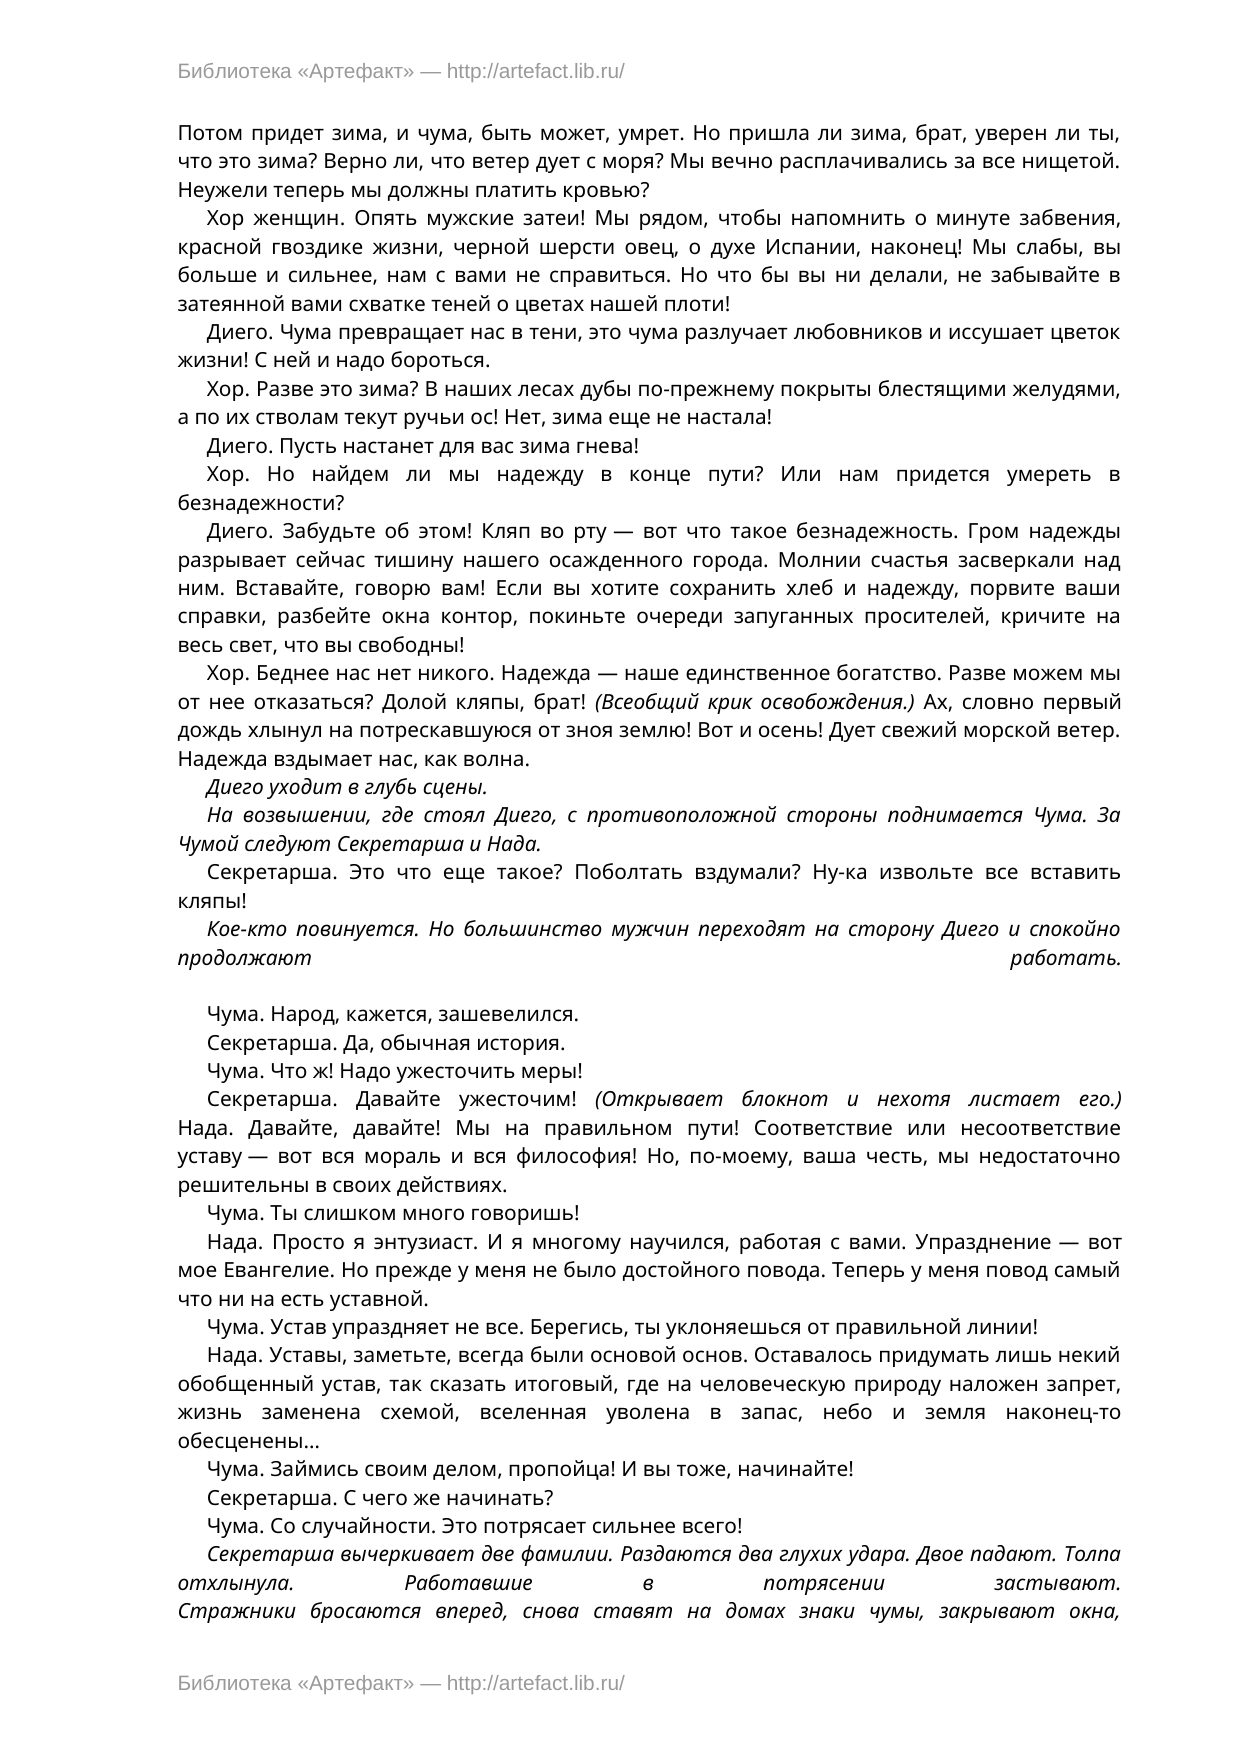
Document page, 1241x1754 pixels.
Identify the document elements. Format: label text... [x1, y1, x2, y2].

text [177, 118, 1122, 203]
text Нада. Уставы, заметьте, всегда были основой основ. Оставалось придумать лишь некий обобщенный устав, так сказать итоговый, где на человеческую природу наложен запрет, жизнь заменена схемой, вселенная уволена в запас, небо и земля наконец-то обесценены… [177, 1341, 1122, 1454]
text Чума. Устав упраздняет не все. Берегись, ты уклоняешься от правильной линии! [177, 1312, 1122, 1341]
text На возвышении, где стоял Диего, с противоположной стороны поднимается Чума. За Чумой следуют Секретарша и Нада. [177, 801, 1122, 857]
text Секретарша. Да, обычная история. [177, 1028, 1122, 1056]
text Кое-кто повинуется. Но большинство мужчин переходят на сторону Диего и спокойно продолжают работать. [177, 914, 1122, 999]
text Чума. Народ, кажется, зашевелился. [177, 999, 1122, 1028]
text Хор. Беднее нас нет никого. Надежда — наше единственное богатство. Разве можем мы от нее отказаться? Долой кляпы, брат! (Всеобщий крик освобождения.) Ах, словно первый дождь хлынул на потрескавшуюся от зноя землю! Вот и осень! Дует свежий морской ветер. Надежда вздымает нас, как волна. [177, 658, 1122, 772]
text Чума. Со случайности. Это потрясает сильнее всего! [177, 1511, 1122, 1539]
text Чума. Займись своим делом, пропойца! И вы тоже, начинайте! [177, 1454, 1122, 1483]
text Хор. Разве это зима? В наших лесах дубы по-прежнему покрыты блестящими желудями, а по их стволам текут ручьи ос! Нет, зима еще не настала! [177, 374, 1122, 431]
text Чума. Ты слишком много говоришь! [177, 1198, 1122, 1227]
text Хор. Но найдем ли мы надежду в конце пути? Или нам придется умереть в безнадежности? [177, 459, 1122, 516]
text Диего уходит в глубь сцены. [177, 772, 1122, 801]
text Секретарша. Это что еще такое? Поболтать вздумали? Ну-ка извольте все вставить кляпы! [177, 857, 1122, 914]
text Диего. Забудьте об этом! Кляп во рту — вот что такое безнадежность. Гром надежды разрывает сейчас тишину нашего осажденного города. Молнии счастья засверкали над ним. Вставайте, говорю вам! Если вы хотите сохранить хлеб и надежду, порвите ваши справки, разбейте окна контор, покиньте очереди запуганных просителей, кричите на весь свет, что вы свободны! [177, 516, 1122, 658]
text Чума. Что ж! Надо ужесточить меры! [177, 1056, 1122, 1084]
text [177, 1539, 1122, 1625]
text Нада. Просто я энтузиаст. И я многому научился, работая с вами. Упразднение — вот мое Евангелие. Но прежде у меня не было достойного повода. Теперь у меня повод самый что ни на есть уставной. [177, 1227, 1122, 1312]
text Диего. Пусть настанет для вас зима гнева! [177, 431, 1122, 459]
text Диего. Чума превращает нас в тени, это чума разлучает любовников и иссушает цветок жизни! С ней и надо бороться. [177, 317, 1122, 374]
text Хор женщин. Опять мужские затеи! Мы рядом, чтобы напомнить о минуте забвения, красной гвоздике жизни, черной шерсти овец, о духе Испании, наконец! Мы слабы, вы больше и сильнее, нам с вами не справиться. Но что бы вы ни делали, не забывайте в затеянной вами схватке теней о цветах нашей плоти! [177, 203, 1122, 317]
text Секретарша. С чего же начинать? [177, 1483, 1122, 1511]
text Секретарша. Давайте ужесточим! (Открывает блокнот и нехотя листает его.) Нада. Давайте, давайте! Мы на правильном пути! Соответствие или несоответствие уставу — вот вся мораль и вся философия! Но, по-моему, ваша честь, мы недостаточно решительны в своих действиях. [177, 1084, 1122, 1198]
